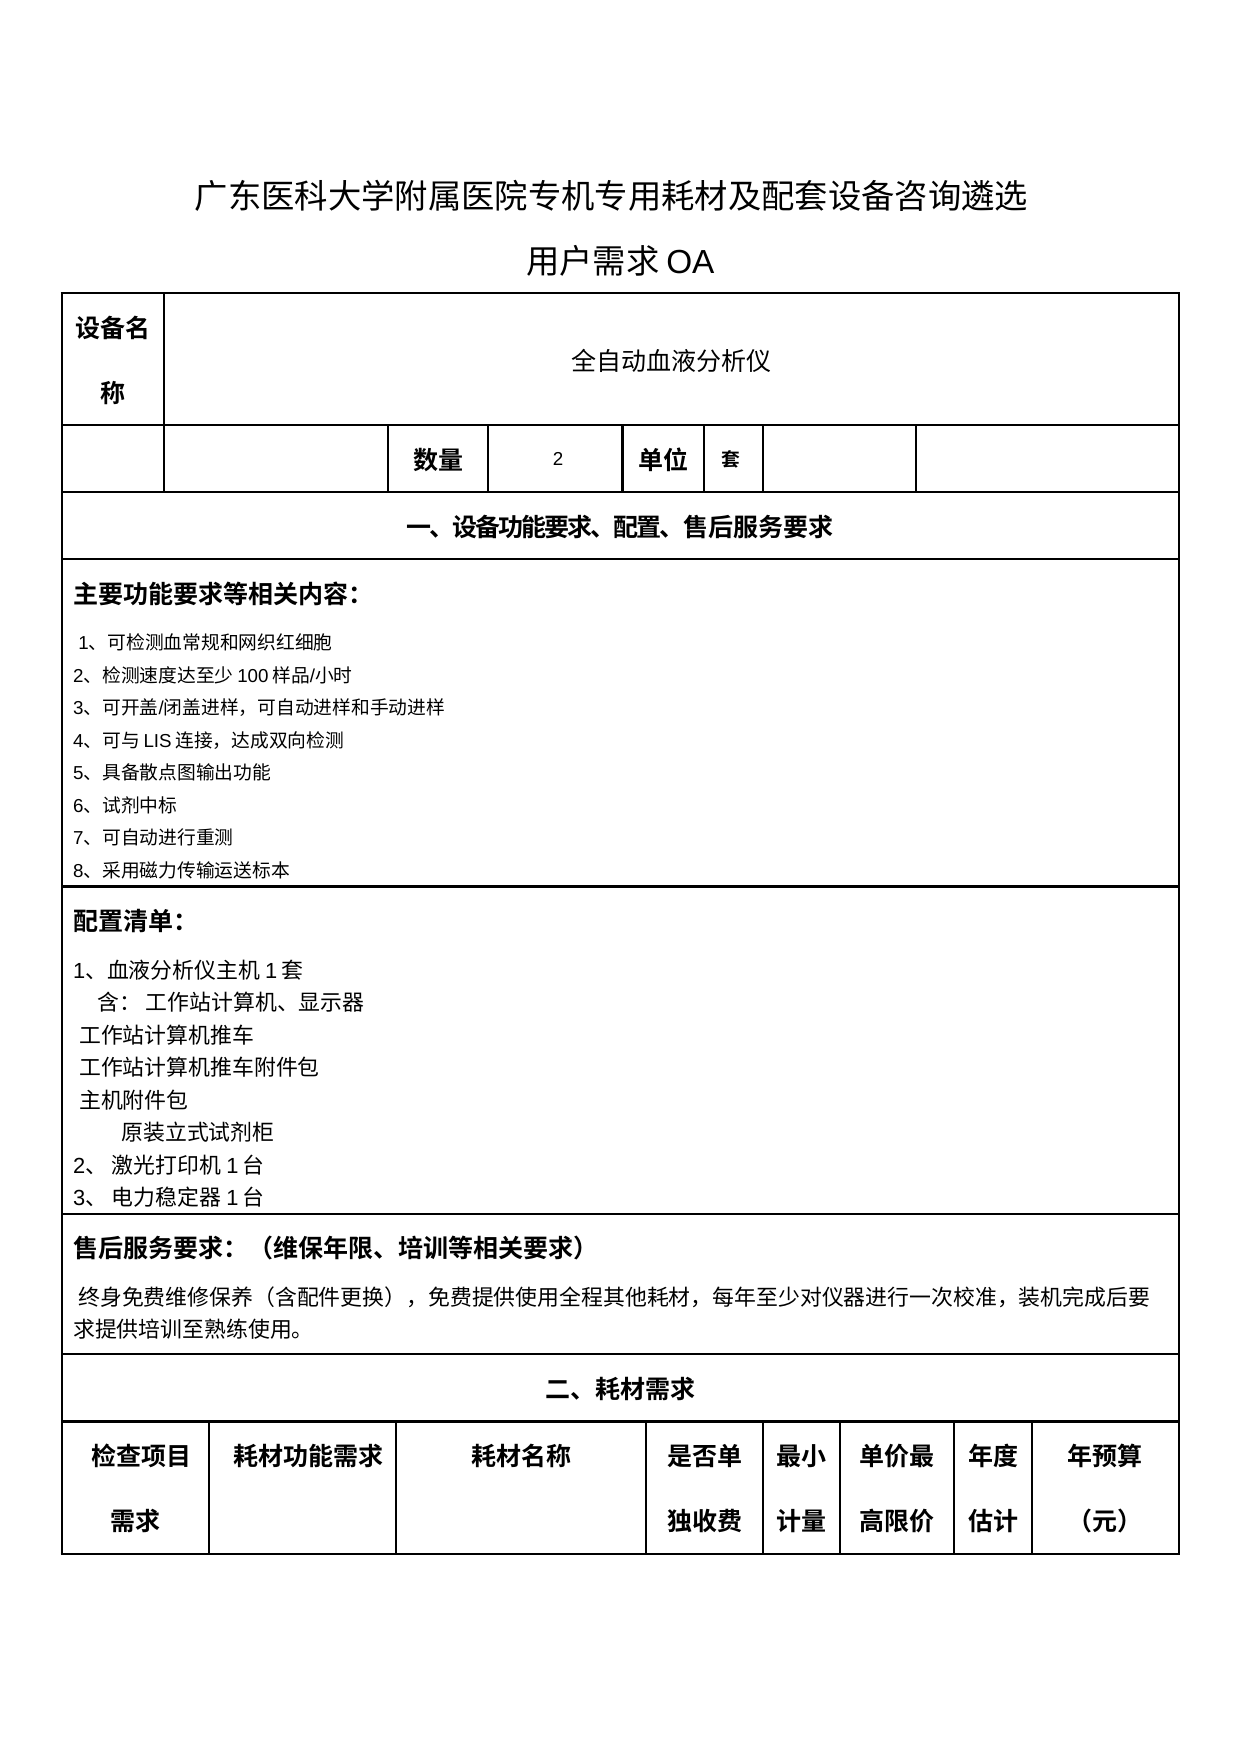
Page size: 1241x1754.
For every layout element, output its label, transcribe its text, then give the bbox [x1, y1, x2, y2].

table_header 设备名称 [63, 294, 163, 424]
table_cell [63, 426, 163, 491]
table_cell 年度估计用量 [955, 1423, 1031, 1552]
table_cell 一、设备功能要求、配置、售后服务要求 [63, 493, 1178, 558]
table_cell 二、耗材需求 [63, 1355, 1178, 1420]
table_cell [764, 426, 915, 491]
table_cell 配置清单： 1、血液分析仪主机 1套 含： 工作站计算机、显示器 工作站计算机推车 工作站计算机推车附件包 主机附件包 原装立式试剂柜 2、 激光打印机 1台 3、 电力稳定器 1台 [63, 888, 1178, 1212]
table_cell 耗材名称 [397, 1423, 645, 1552]
table_cell 年预算（元） [1033, 1423, 1178, 1552]
table_cell 单位 [624, 426, 703, 491]
table_cell [165, 426, 387, 491]
table_cell 单价最高限价（元） [841, 1423, 953, 1552]
table_cell 最小计量单位 [764, 1423, 839, 1552]
table_header 全自动血液分析仪 [165, 294, 1178, 424]
table_cell 耗材功能需求 [210, 1423, 395, 1552]
table_cell 是否单独收费 [647, 1423, 762, 1552]
table_cell 数量 [389, 426, 487, 491]
table_cell 2 [489, 426, 621, 491]
table_cell 检查项目需求 [63, 1423, 208, 1552]
text 广东医科大学附属医院专机专用耗材及配套设备咨询遴选 [187, 162, 1053, 227]
text 用户需求OA [187, 227, 1053, 292]
table_cell 套 [705, 426, 762, 491]
table_cell 售后服务要求：（维保年限、培训等相关要求） 终身免费维修保养（含配件更换），免费提供使用全程其他耗材，每年至少对仪器进行一次校准，装机完成后要求提供培训至熟练使用。 [63, 1215, 1178, 1353]
table_cell 主要功能要求等相关内容： 1、可检测血常规和网织红细胞 2、检测速度达至少100样品/小时 3、可开盖/闭盖进样，可自动进样和手动进样 4、可与LIS连接，达成双向检测 5、具备散点图输出功能 6、试剂中标 7、可自动进行重测 8、采用磁力传输运送标本 [63, 560, 1178, 885]
table_cell [917, 426, 1178, 491]
